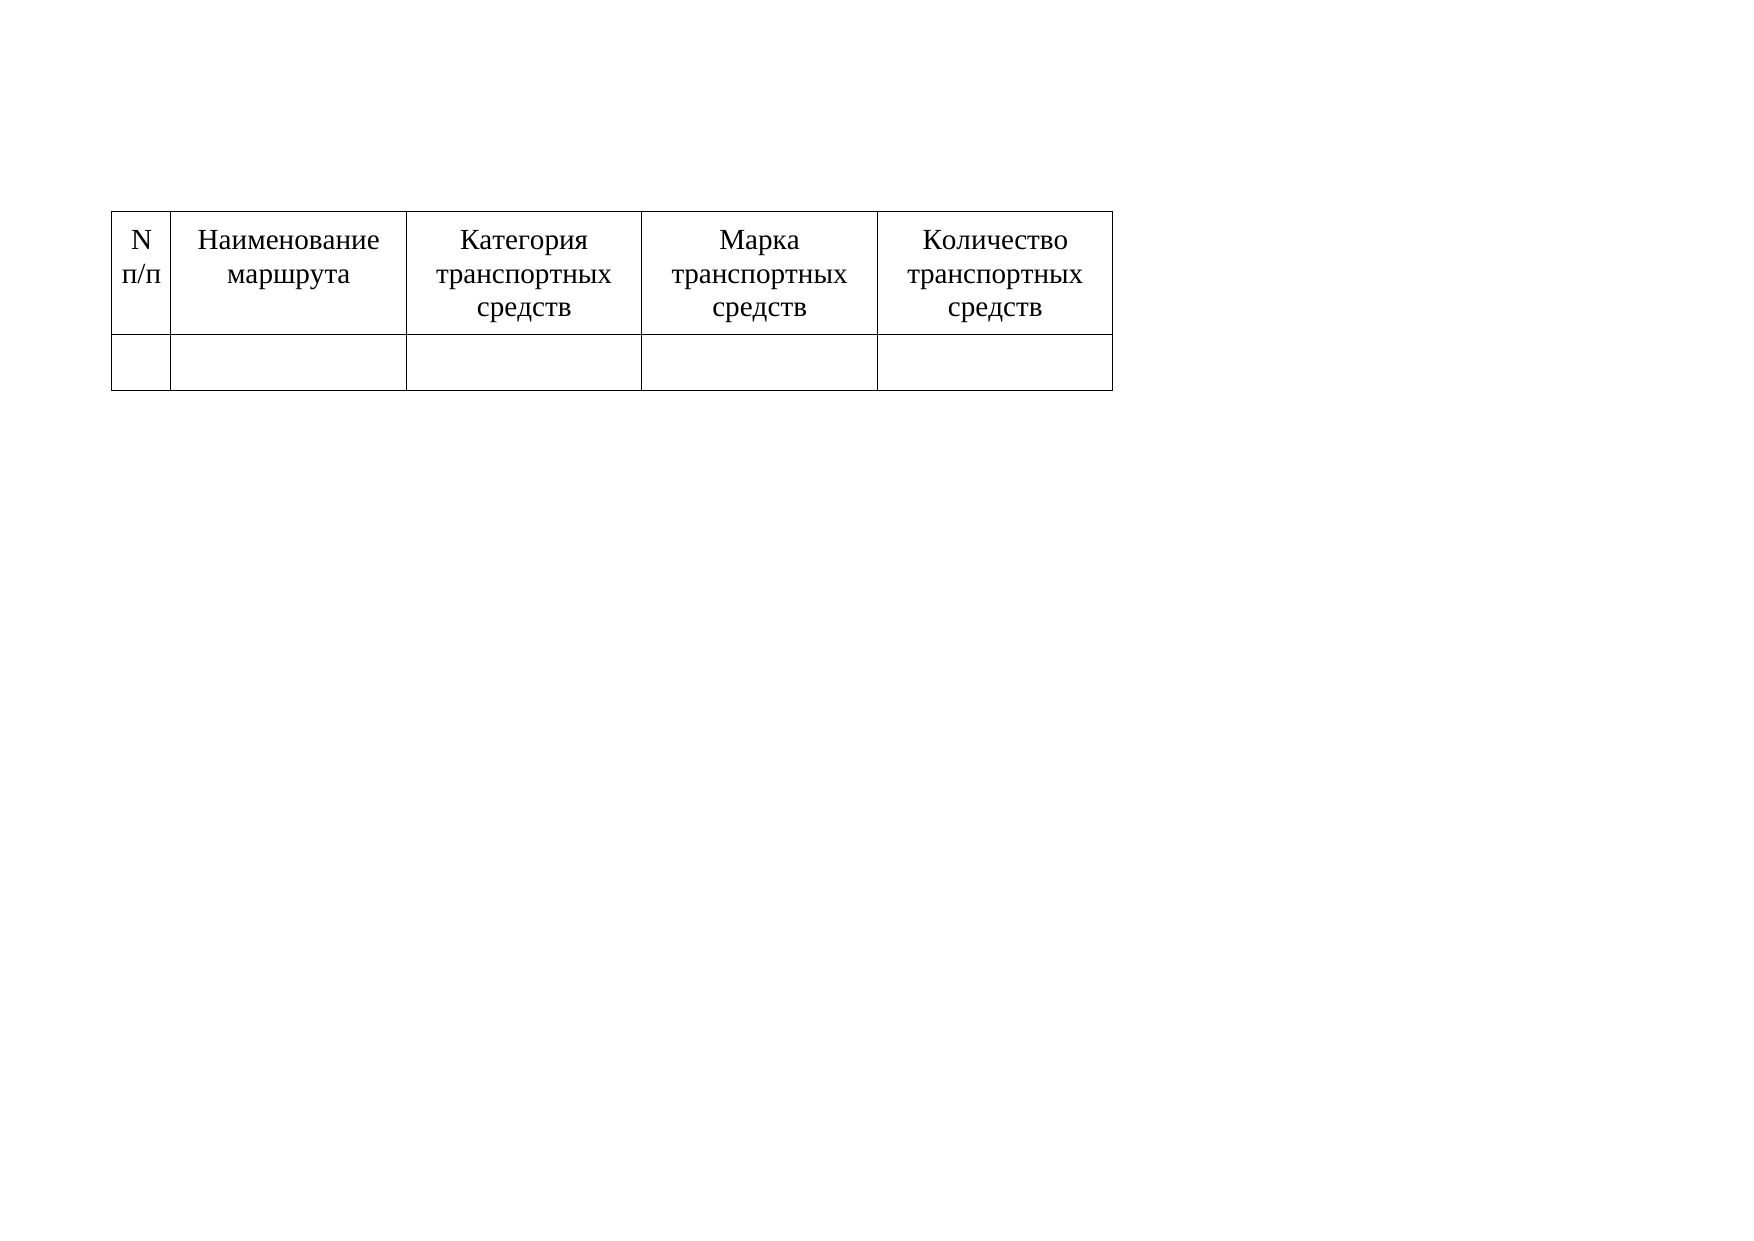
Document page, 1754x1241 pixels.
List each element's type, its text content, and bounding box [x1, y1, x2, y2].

table_cell [171, 335, 406, 389]
table_cell [642, 335, 877, 389]
table_header Категория транспортных средств [407, 212, 641, 334]
table_cell [112, 335, 170, 389]
table_header Марка транспортных средств [642, 212, 877, 334]
table_header N п/п [112, 212, 170, 334]
table_header Количество транспортных средств [878, 212, 1112, 334]
table_header Наименование маршрута [171, 212, 406, 334]
table_cell [878, 335, 1112, 389]
table_cell [407, 335, 641, 389]
